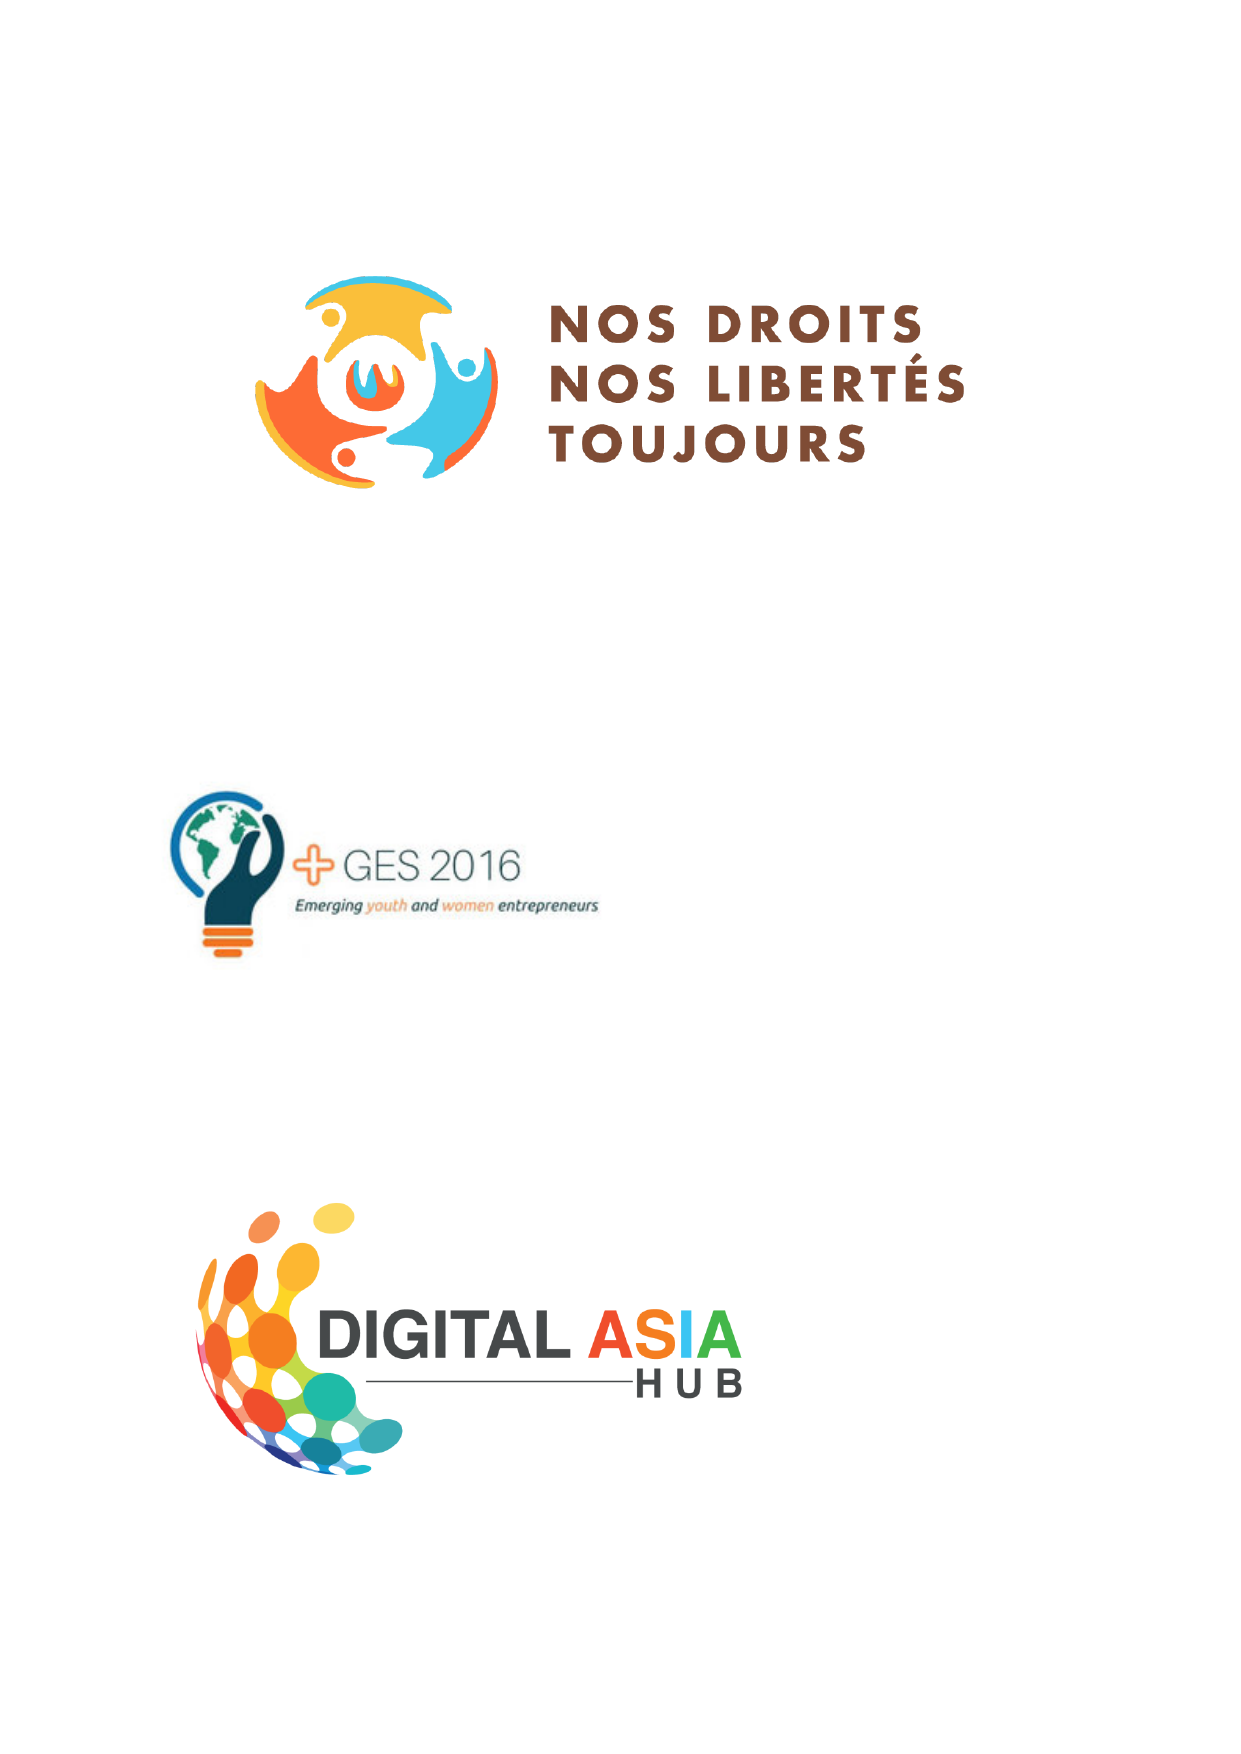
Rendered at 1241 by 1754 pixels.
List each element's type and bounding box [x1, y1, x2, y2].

picture [150, 644, 620, 1114]
picture [150, 1138, 1091, 1579]
picture [150, 150, 1091, 620]
